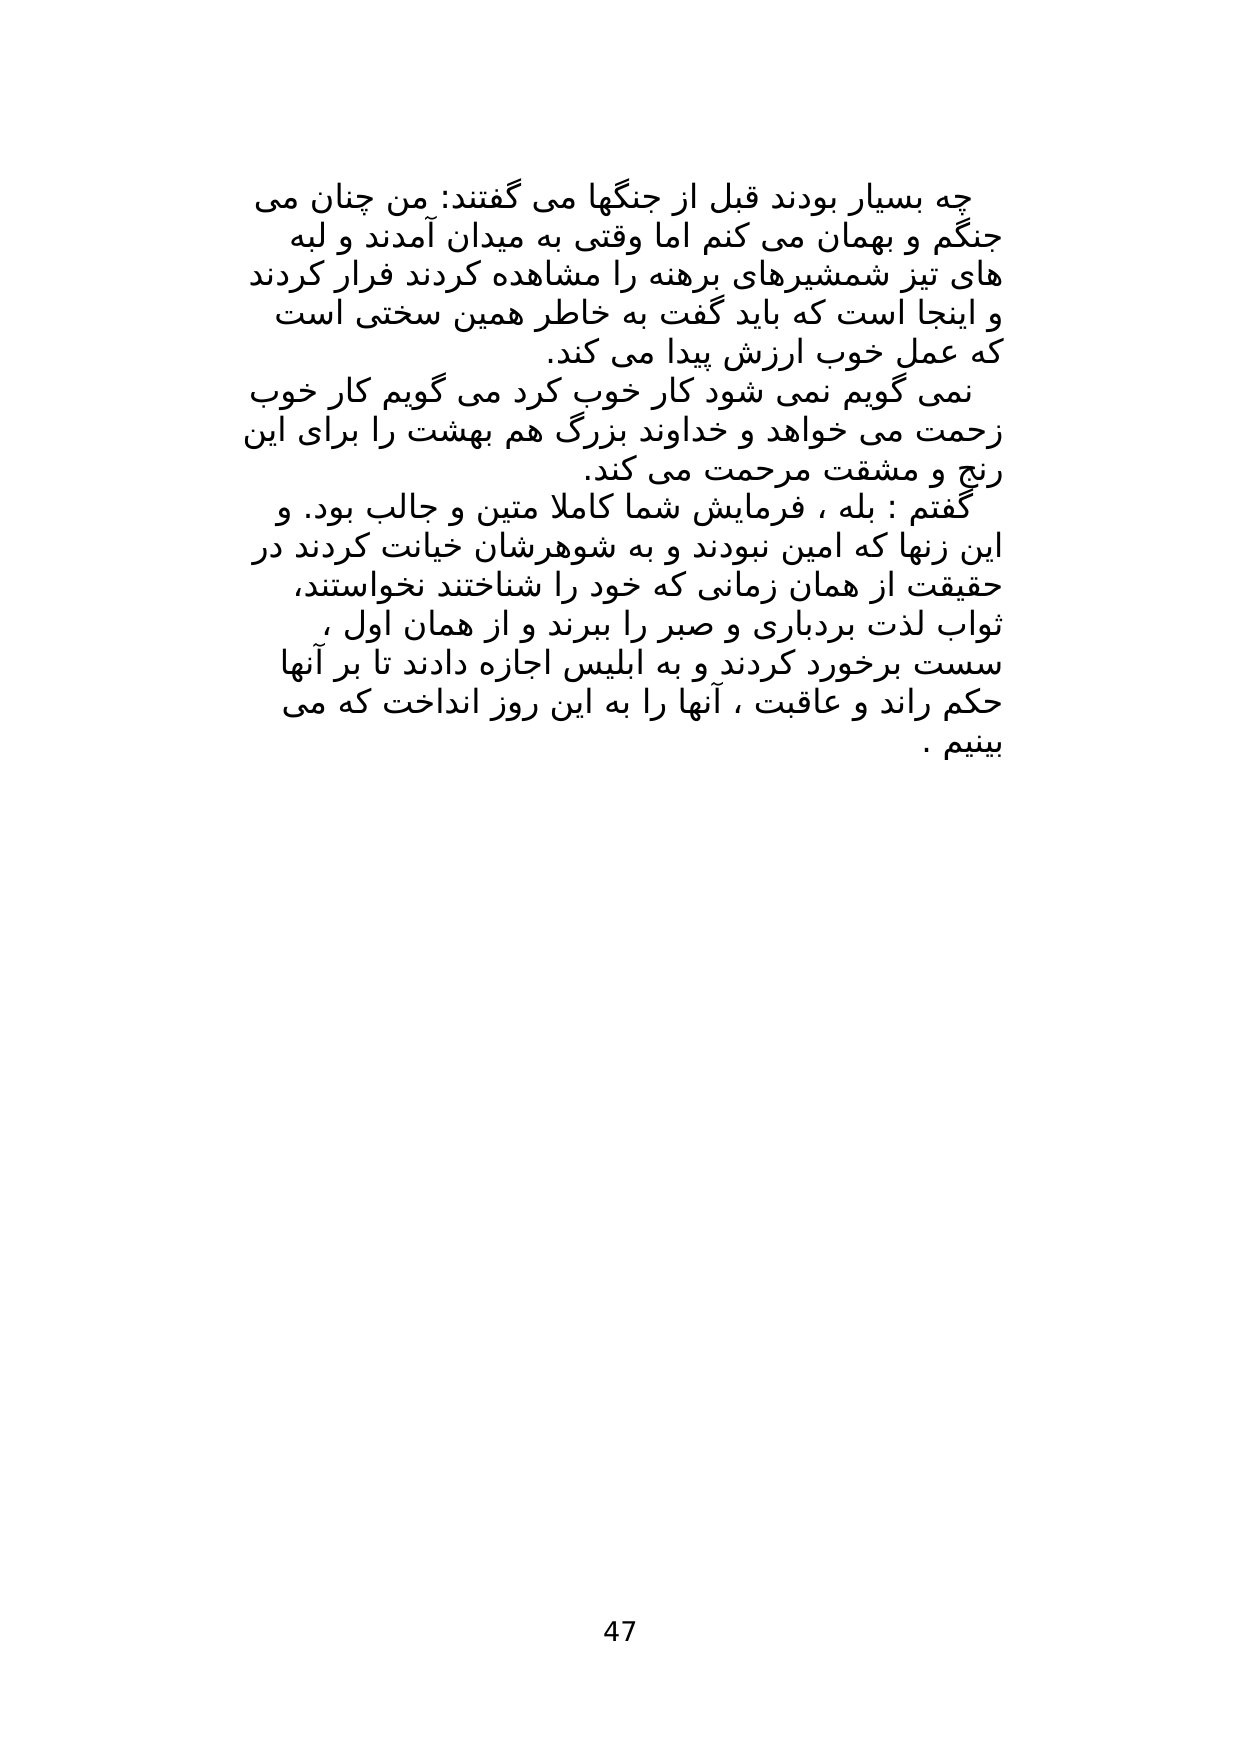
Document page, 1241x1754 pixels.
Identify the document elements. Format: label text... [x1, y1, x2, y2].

text گفتم : بله ، فرمايش شما كاملا متين و جالب بود. و اين زنها كه امين نبودند و به شوهرشان خيانت كردند در حقيقت از همان زمانى كه خود را شناختند نخواستند، ثواب لذت بردبارى و صبر را ببرند و از همان اول ، سست برخورد كردند و به ابليس اجازه دادند تا بر آنها حكم راند و عاقبت ، آنها را به اين روز انداخت كه مى بينيم . [236, 488, 1004, 760]
text چه بسيار بودند قبل از جنگها مى گفتند: من چنان مى جنگم و بهمان مى كنم اما وقتى به ميدان آمدند و لبه هاى تيز شمشيرهاى برهنه را مشاهده كردند فرار كردند و اينجا است كه بايد گفت به خاطر همين سختى است كه عمل خوب ارزش پيدا مى كند. [236, 177, 1004, 371]
text نمى گويم نمى شود كار خوب كرد مى گويم كار خوب زحمت مى خواهد و خداوند بزرگ هم بهشت را براى اين رنج و مشقت مرحمت مى كند. [236, 371, 1004, 488]
